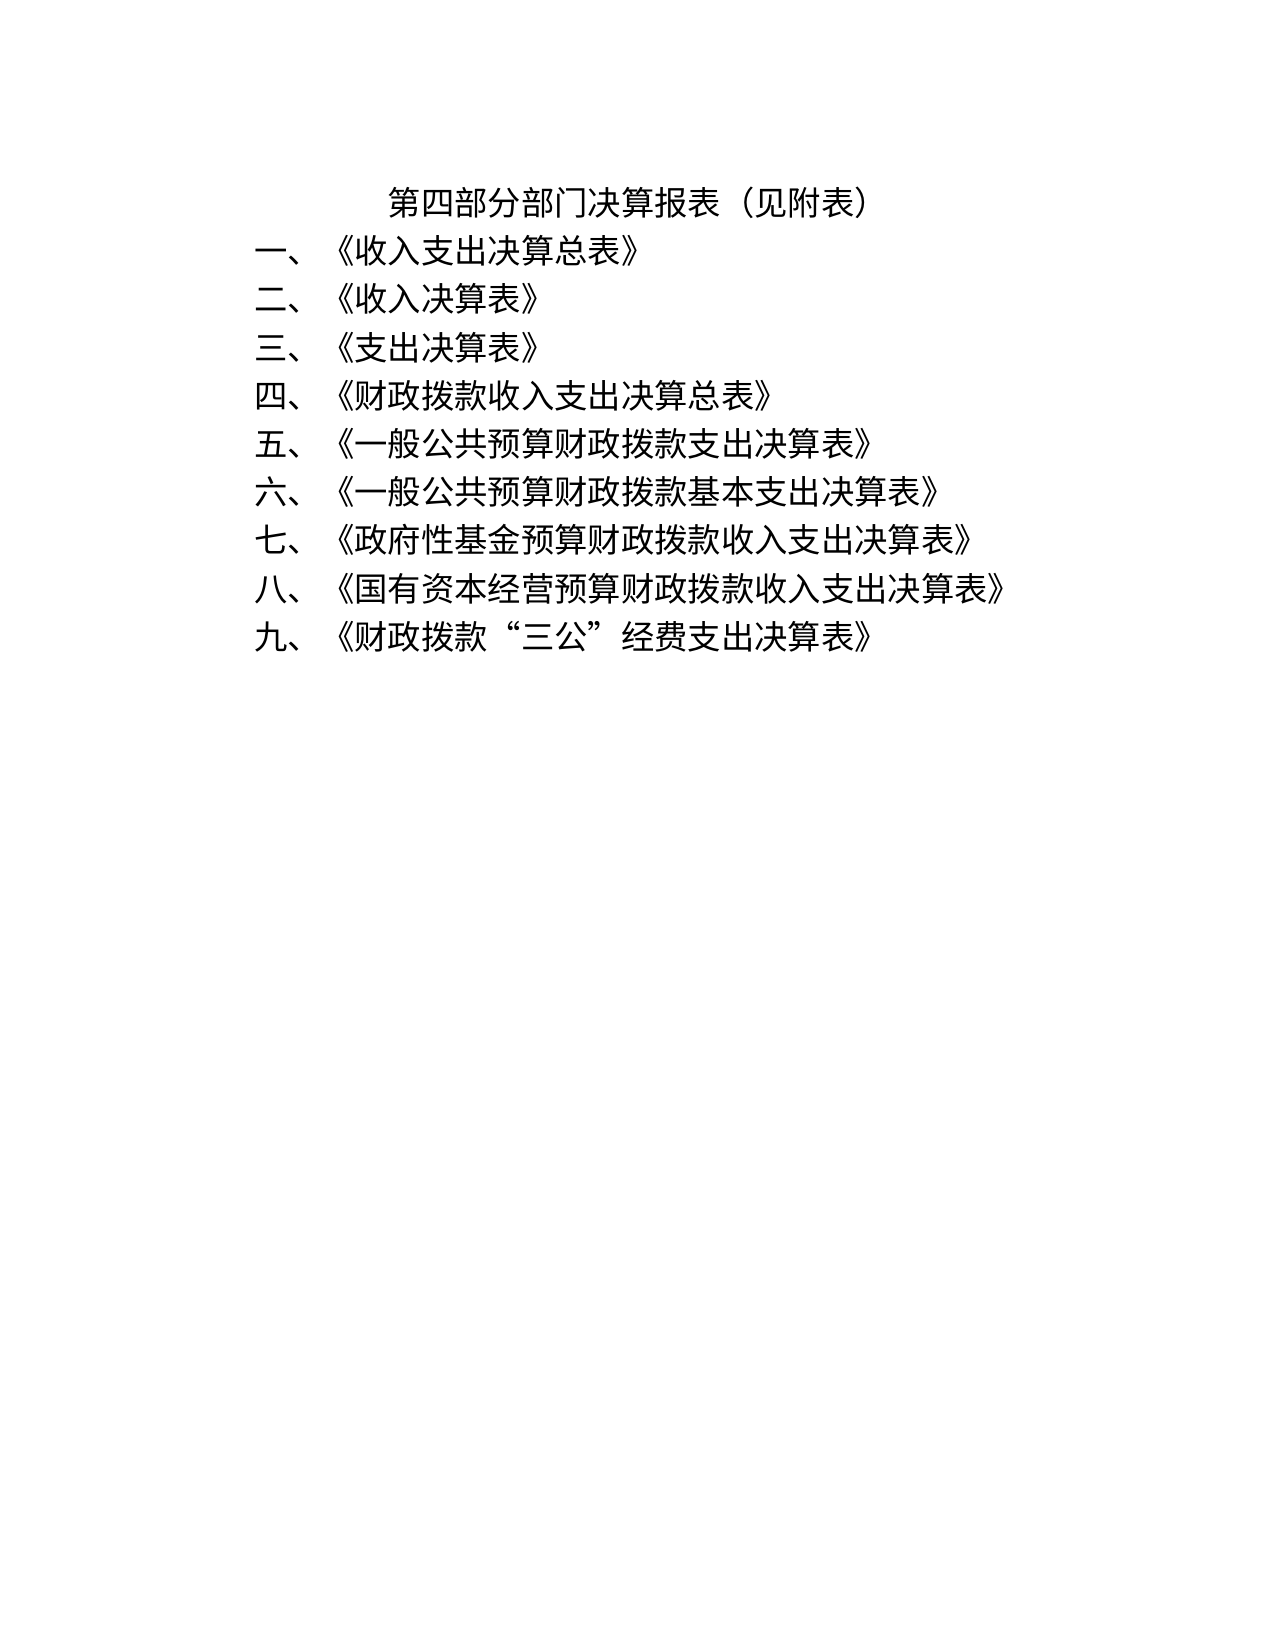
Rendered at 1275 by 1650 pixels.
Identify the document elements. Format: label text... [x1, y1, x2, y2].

text 六、《一般公共预算财政拨款基本支出决算表》 [187, 466, 1087, 514]
text 一、《收入支出决算总表》 [187, 225, 1087, 273]
text 四、《财政拨款收入支出决算总表》 [187, 369, 1087, 418]
text 七、《政府性基金预算财政拨款收入支出决算表》 [187, 514, 1087, 562]
text 二、《收入决算表》 [187, 273, 1087, 321]
text 八、《国有资本经营预算财政拨款收入支出决算表》 [187, 562, 1087, 611]
text 第四部分部门决算报表（见附表） [187, 177, 1087, 225]
text 三、《支出决算表》 [187, 321, 1087, 369]
text 九、《财政拨款“三公”经费支出决算表》 [187, 611, 1087, 659]
text 五、《一般公共预算财政拨款支出决算表》 [187, 418, 1087, 466]
